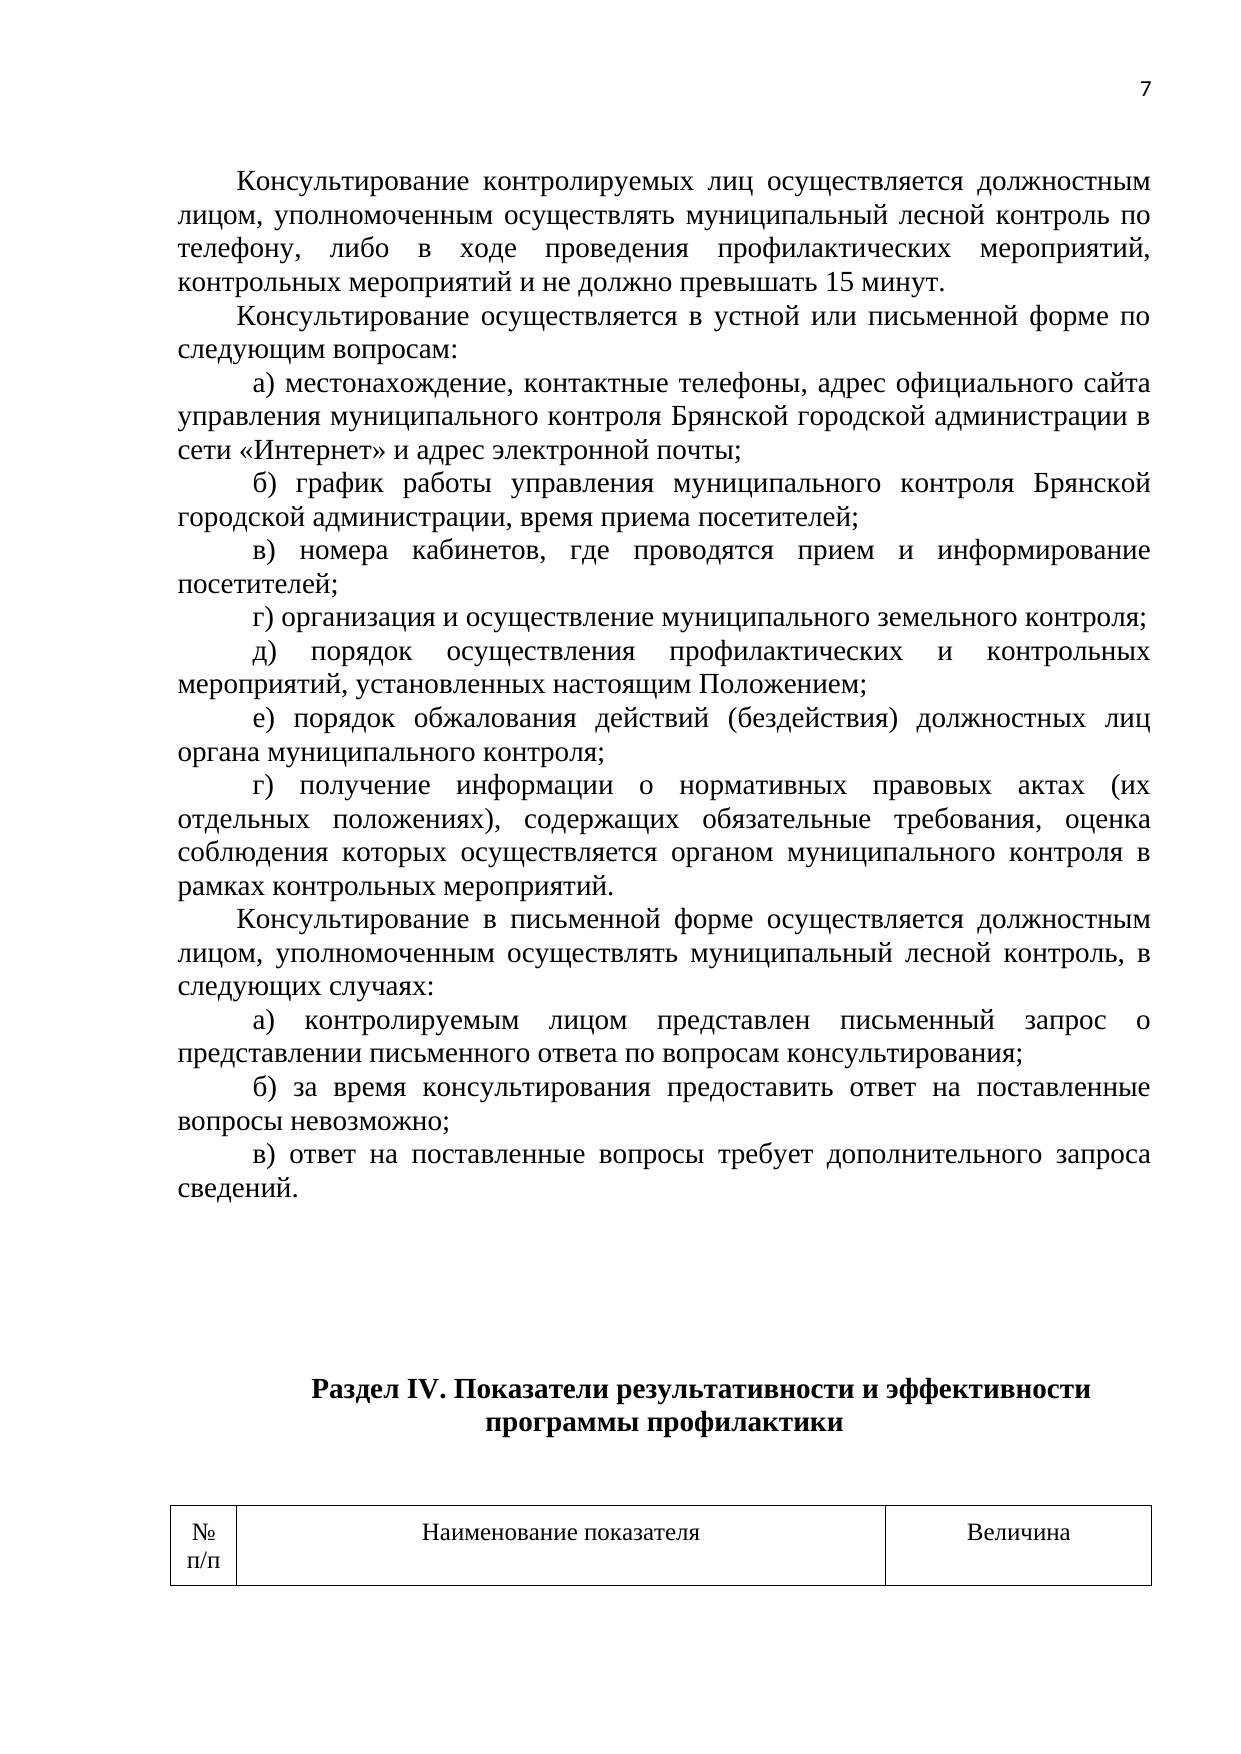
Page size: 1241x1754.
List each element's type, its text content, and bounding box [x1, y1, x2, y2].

text б) график работы управления муниципального контроля Брянской городской администрации, время приема посетителей; [177, 465, 1152, 532]
text е) порядок обжалования действий (бездействия) должностных лиц органа муниципального контроля; [177, 700, 1152, 767]
text в) номера кабинетов, где проводятся прием и информирование посетителей; [177, 532, 1152, 599]
text г) получение информации о нормативных правовых актах (их отдельных положениях), содержащих обязательные требования, оценка соблюдения которых осуществляется органом муниципального контроля в рамках контрольных мероприятий. [177, 767, 1152, 901]
text Раздел IV. Показатели результативности и эффективности программы профилактики [177, 1371, 1152, 1438]
text д) порядок осуществления профилактических и контрольных мероприятий, установленных настоящим Положением; [177, 633, 1152, 700]
text Консультирование контролируемых лиц осуществляется должностным лицом, уполномоченным осуществлять муниципальный лесной контроль по телефону, либо в ходе проведения профилактических мероприятий, контрольных мероприятий и не должно превышать 15 минут. [177, 163, 1152, 298]
text Консультирование в письменной форме осуществляется должностным лицом, уполномоченным осуществлять муниципальный лесной контроль, в следующих случаях: [177, 901, 1152, 1002]
text а) местонахождение, контактные телефоны, адрес официального сайта управления муниципального контроля Брянской городской администрации в сети «Интернет» и адрес электронной почты; [177, 365, 1152, 465]
text в) ответ на поставленные вопросы требует дополнительного запроса сведений. [177, 1136, 1152, 1203]
text а) контролируемым лицом представлен письменный запрос о представлении письменного ответа по вопросам консультирования; [177, 1002, 1152, 1069]
text Консультирование осуществляется в устной или письменной форме по следующим вопросам: [177, 298, 1152, 365]
table_header № п/п [171, 1506, 236, 1585]
text б) за время консультирования предоставить ответ на поставленные вопросы невозможно; [177, 1069, 1152, 1136]
table_header Наименование показателя [237, 1506, 885, 1585]
text г) организация и осуществление муниципального земельного контроля; [177, 599, 1152, 633]
table_header Величина [886, 1506, 1151, 1585]
